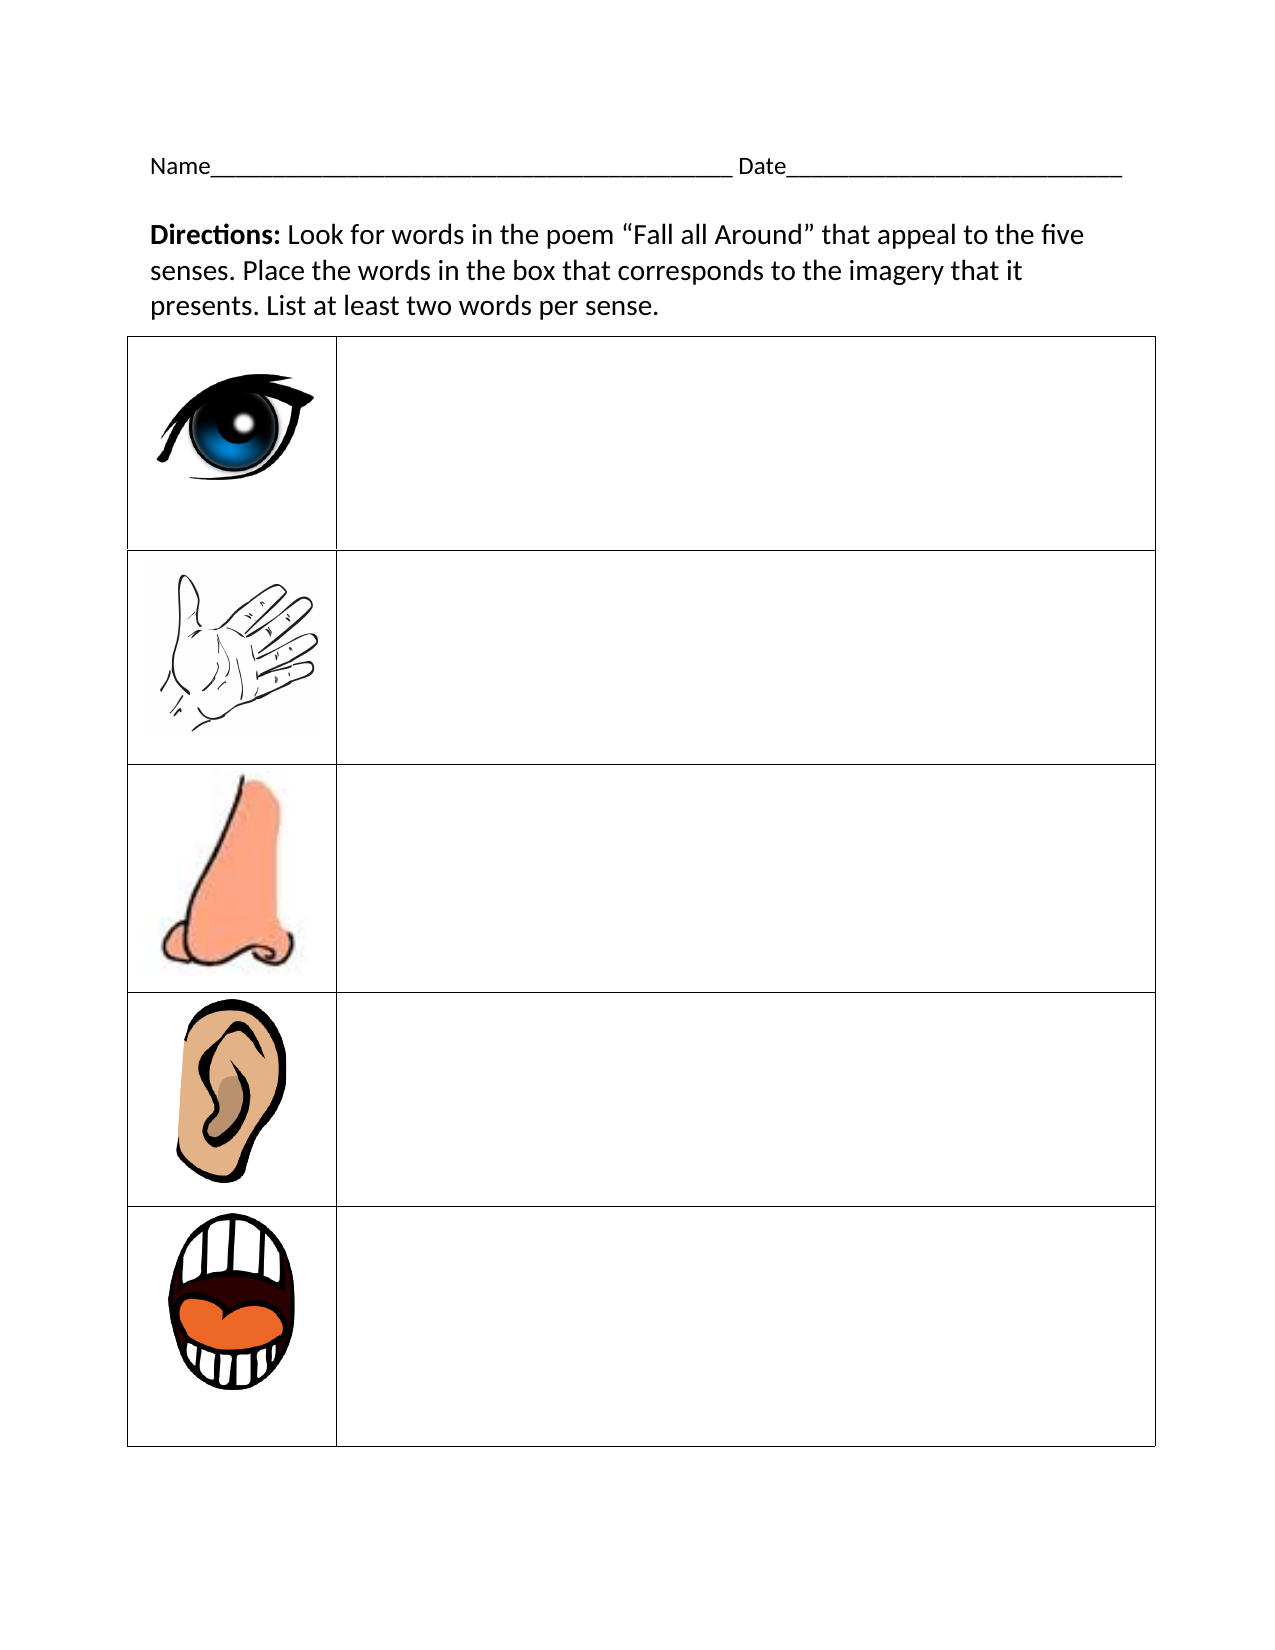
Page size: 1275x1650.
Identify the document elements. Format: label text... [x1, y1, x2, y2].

picture [150, 343, 321, 514]
picture [141, 771, 326, 976]
text Directions: Look for words in the poem “Fall all Around” that appeal to the five senses. Place the words in the box that corresponds to the imagery that it presents. List at least two words per sense. [150, 216, 1125, 323]
text Name__________________________________________ Date___________________________ [150, 150, 1125, 181]
picture [141, 557, 322, 737]
picture [168, 1213, 295, 1390]
picture [176, 999, 287, 1183]
